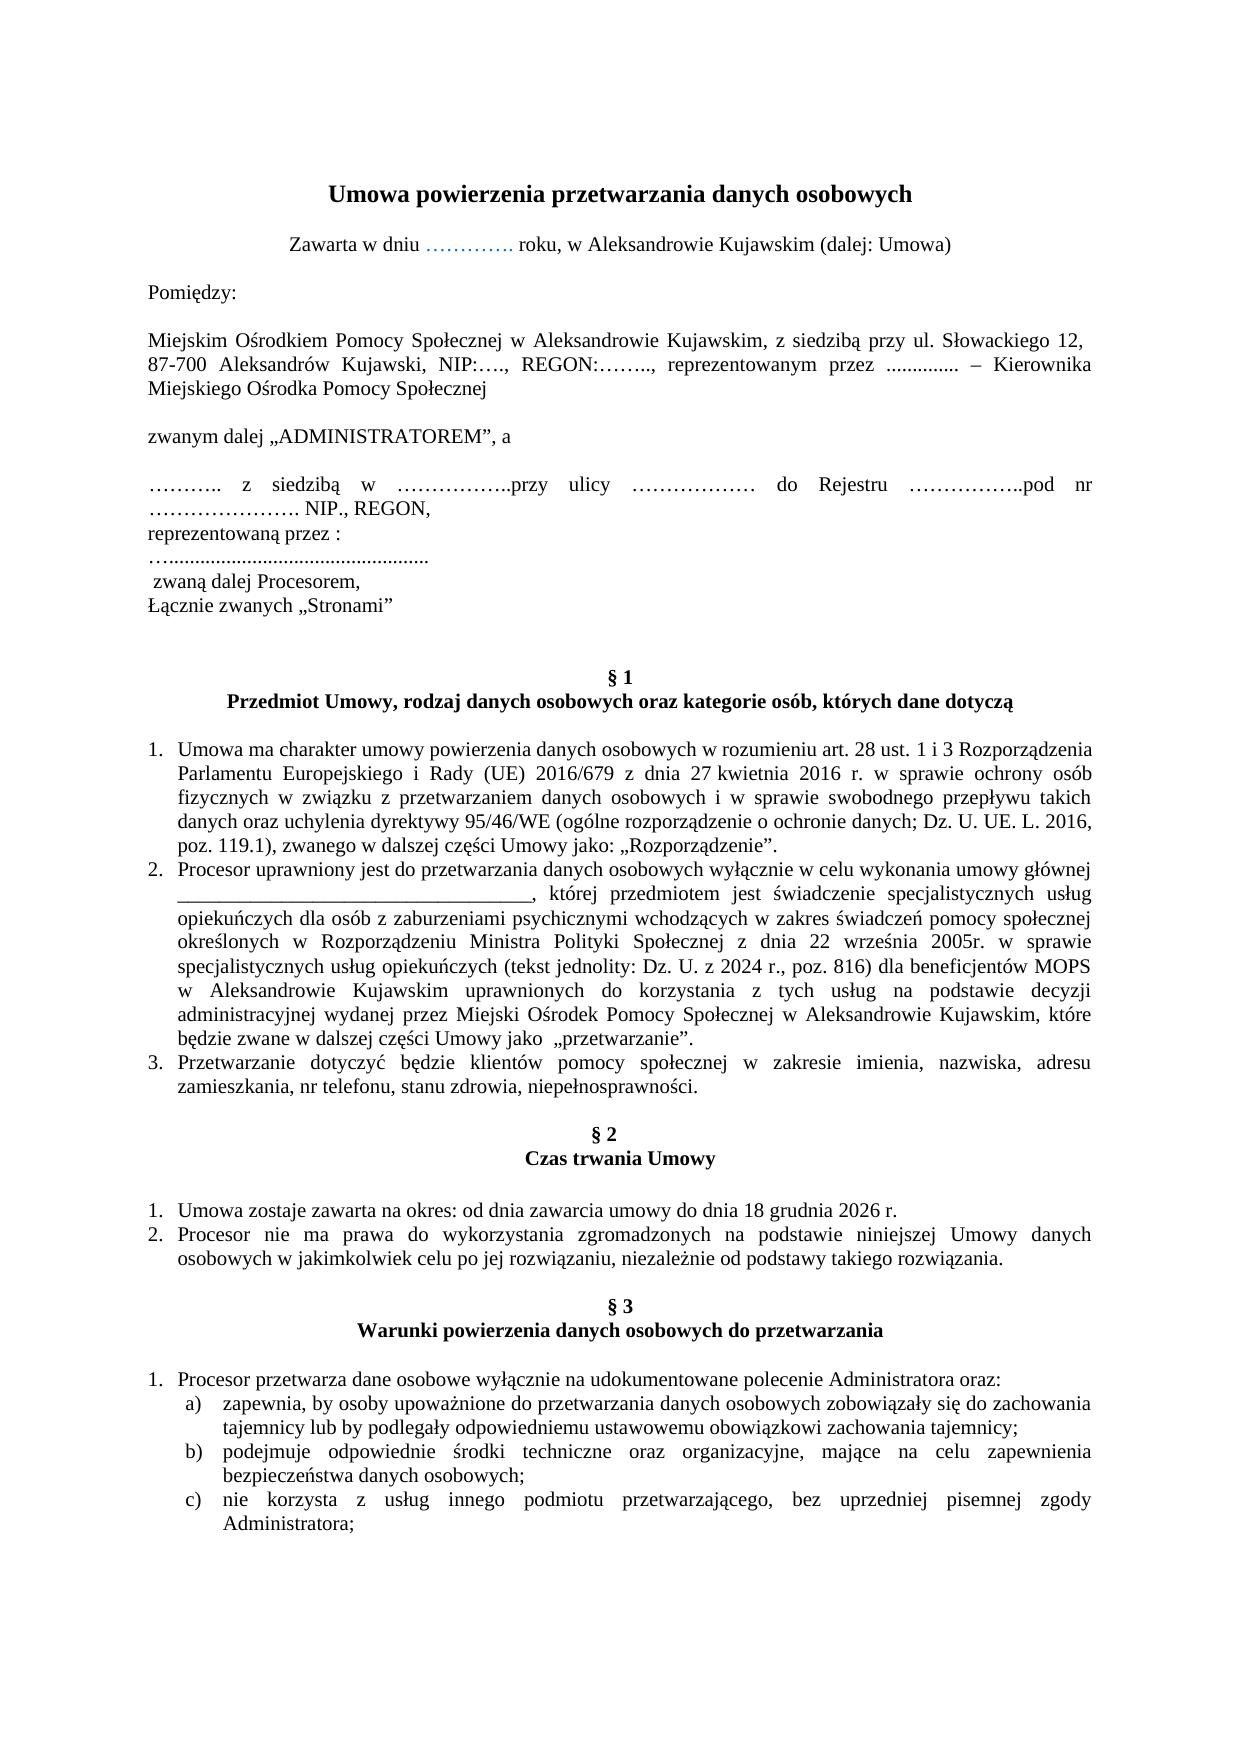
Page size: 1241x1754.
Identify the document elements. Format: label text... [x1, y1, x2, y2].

text Czas trwania Umowy [148, 1146, 1093, 1198]
text ….................................................. [148, 544, 1093, 568]
text § 1 [148, 665, 1093, 689]
list podejmuje odpowiednie środki techniczne oraz organizacyjne, mające na celu zapewnienia bezpieczeństwa danych osobowych; [185, 1439, 1093, 1487]
text § 2 [518, 1122, 1093, 1146]
text Przedmiot Umowy, rodzaj danych osobowych oraz kategorie osób, których dane dotyczą [148, 689, 1093, 713]
text Warunki powierzenia danych osobowych do przetwarzania [148, 1318, 1093, 1342]
list zapewnia, by osoby upoważnione do przetwarzania danych osobowych zobowiązały się do zachowania tajemnicy lub by podlegały odpowiedniemu ustawowemu obowiązkowi zachowania tajemnicy; [185, 1391, 1093, 1439]
text Łącznie zwanych „Stronami” [148, 593, 1093, 617]
list Przetwarzanie dotyczyć będzie klientów pomocy społecznej w zakresie imienia, nazwiska, adresu zamieszkania, nr telefonu, stanu zdrowia, niepełnosprawności. [148, 1050, 1093, 1098]
text Pomiędzy: [148, 280, 1093, 304]
text Umowa powierzenia przetwarzania danych osobowych [148, 179, 1093, 208]
text ……….. z siedzibą w ……………..przy ulicy ……………… do Rejestru ……………..pod nr …………………. NIP., REGON, [148, 472, 1093, 520]
text zwanym dalej „ADMINISTRATOREM”, a [148, 424, 1093, 448]
list Umowa ma charakter umowy powierzenia danych osobowych w rozumieniu art. 28 ust. 1 i 3 Rozporządzenia Parlamentu Europejskiego i Rady (UE) 2016/679 z dnia 27 kwietnia 2016 r. w sprawie ochrony osób fizycznych w związku z przetwarzaniem danych osobowych i w sprawie swobodnego przepływu takich danych oraz uchylenia dyrektywy 95/46/WE (ogólne rozporządzenie o ochronie danych; Dz. U. UE. L. 2016, poz. 119.1), zwanego w dalszej części Umowy jako: „Rozporządzenie”. [148, 737, 1093, 857]
text reprezentowaną przez : [148, 520, 1093, 544]
text Zawarta w dniu …………. roku, w Aleksandrowie Kujawskim (dalej: Umowa) [148, 232, 1093, 256]
list Umowa zostaje zawarta na okres: od dnia zawarcia umowy do dnia 18 grudnia 2026 r. [148, 1198, 1093, 1222]
text zwaną dalej Procesorem, [148, 568, 1093, 593]
list Procesor nie ma prawa do wykorzystania zgromadzonych na podstawie niniejszej Umowy danych osobowych w jakimkolwiek celu po jej rozwiązaniu, niezależnie od podstawy takiego rozwiązania. [148, 1222, 1093, 1270]
text § 3 [148, 1294, 1093, 1318]
list Procesor przetwarza dane osobowe wyłącznie na udokumentowane polecenie Administratora oraz: [148, 1367, 1093, 1391]
text Miejskim Ośrodkiem Pomocy Społecznej w Aleksandrowie Kujawskim, z siedzibą przy ul. Słowackiego 12, 87-700 Aleksandrów Kujawski, NIP:…., REGON:…….., reprezentowanym przez .............. – Kierownika Miejskiego Ośrodka Pomocy Społecznej [148, 328, 1093, 400]
list nie korzysta z usług innego podmiotu przetwarzającego, bez uprzedniej pisemnej zgody Administratora; [185, 1487, 1093, 1535]
list Procesor uprawniony jest do przetwarzania danych osobowych wyłącznie w celu wykonania umowy głównej __________________________________, której przedmiotem jest świadczenie specjalistycznych usług opiekuńczych dla osób z zaburzeniami psychicznymi wchodzących w zakres świadczeń pomocy społecznej określonych w Rozporządzeniu Ministra Polityki Społecznej z dnia 22 września 2005r. w sprawie specjalistycznych usług opiekuńczych (tekst jednolity: Dz. U. z 2024 r., poz. 816) dla beneficjentów MOPS w Aleksandrowie Kujawskim uprawnionych do korzystania z tych usług na podstawie decyzji administracyjnej wydanej przez Miejski Ośrodek Pomocy Społecznej w Aleksandrowie Kujawskim, które będzie zwane w dalszej części Umowy jako „przetwarzanie”. [148, 857, 1093, 1050]
